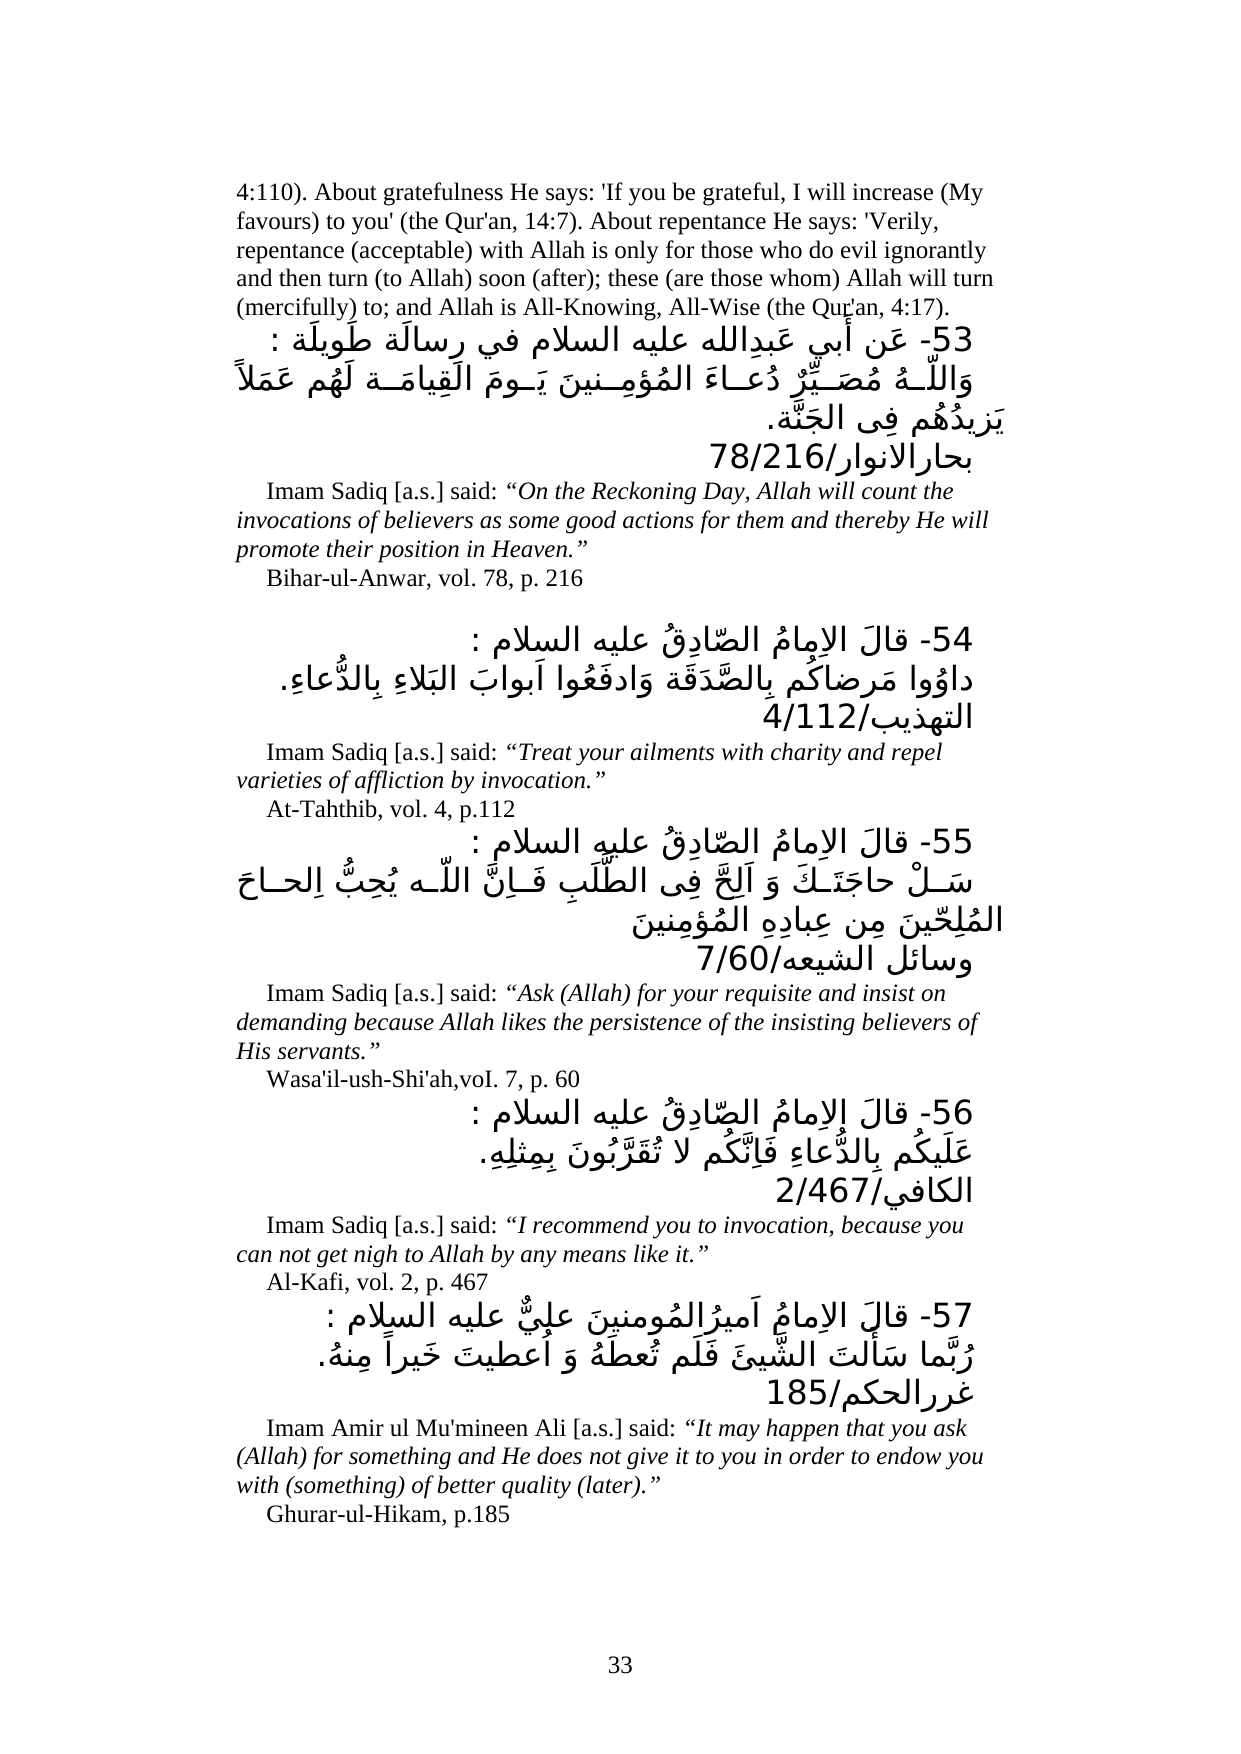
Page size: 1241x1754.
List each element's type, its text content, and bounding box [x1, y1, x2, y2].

text Imam Sadiq [a.s.] said: “Treat your ailments with charity and repel varieties of affliction by invocation.” [236, 737, 1004, 794]
text Imam Amir ul Mu'mineen Ali [a.s.] said: “It may happen that you ask (Allah) for something and He does not give it to you in order to endow you with (something) of better quality (later).” [236, 1413, 1004, 1499]
text وَاللّهُ مُصَيِّرٌ دُعاءَ المُؤمِنينَ يَومَ القِيامَة لَهُم عَمَلاً يَزيدُهُم فِى الجَنَّة. [236, 360, 1004, 437]
text وسائل الشيعه/7/60 [236, 939, 1004, 978]
text رُبَّما سَأَلتَ الشَّيئَ فَلَم تُعطَهُ وَ اُعطيتَ خَيراً مِنهُ. [236, 1335, 1004, 1374]
text Ghurar-ul-Hikam, p.185 [236, 1499, 1004, 1528]
text التهذيب/4/112 [236, 698, 1004, 737]
text عَلَيكُم بِالدُّعاءِ فَاِنَّكُم لا تُقَرَّبُونَ بِمِثلِهِ. [236, 1132, 1004, 1171]
text At-Tahthib, vol. 4, p.112 [236, 794, 1004, 823]
text الكافي/2/467 [236, 1171, 1004, 1210]
text Imam Sadiq [a.s.] said: “Ask (Allah) for your requisite and insist on demanding because Allah likes the persistence of the insisting believers of His servants.” [236, 978, 1004, 1064]
text Al-Kafi, vol. 2, p. 467 [236, 1267, 1004, 1296]
text 54- قالَ الاِمامُ الصّادِقُ عليه السلام : [236, 620, 1004, 659]
text داوُوا مَرضاكُم بِالصَّدَقَة وَادفَعُوا اَبوابَ البَلاءِ بِالدُّعاءِ. [236, 659, 1004, 698]
text 55- قالَ الاِمامُ الصّادِقُ عليه السلام : [236, 823, 1004, 862]
text 56- قالَ الاِمامُ الصّادِقُ عليه السلام : [236, 1093, 1004, 1132]
text Wasa'il-ush-Shi'ah,voI. 7, p. 60 [236, 1064, 1004, 1093]
text Imam Sadiq [a.s.] said: “I recommend you to invocation, because you can not get nigh to Allah by any means like it.” [236, 1210, 1004, 1267]
text سَلْ حاجَتَكَ وَ اَلِحَّ فِى الطَّلَبِ فَاِنَّ اللّه يُحِبُّ اِلحاحَ المُلِحّينَ مِن عِبادِهِ المُؤمِنينَ [236, 862, 1004, 939]
text Bihar-ul-Anwar, vol. 78, p. 216 [236, 563, 1004, 591]
text 53- عَن أَبي عَبدِالله عليه السلام في رِسالَة طَويلَة : [236, 321, 1004, 360]
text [236, 177, 1004, 321]
text غررالحكم/185 [236, 1374, 1004, 1413]
text Imam Sadiq [a.s.] said: “On the Reckoning Day, Allah will count the invocations of believers as some good actions for them and thereby He will promote their position in Heaven.” [236, 476, 1004, 563]
text بحارالانوار/78/216 [236, 437, 1004, 476]
text 57- قالَ الاِمامُ اَميرُالمُومنينَ عليٌّ عليه السلام : [236, 1296, 1004, 1335]
